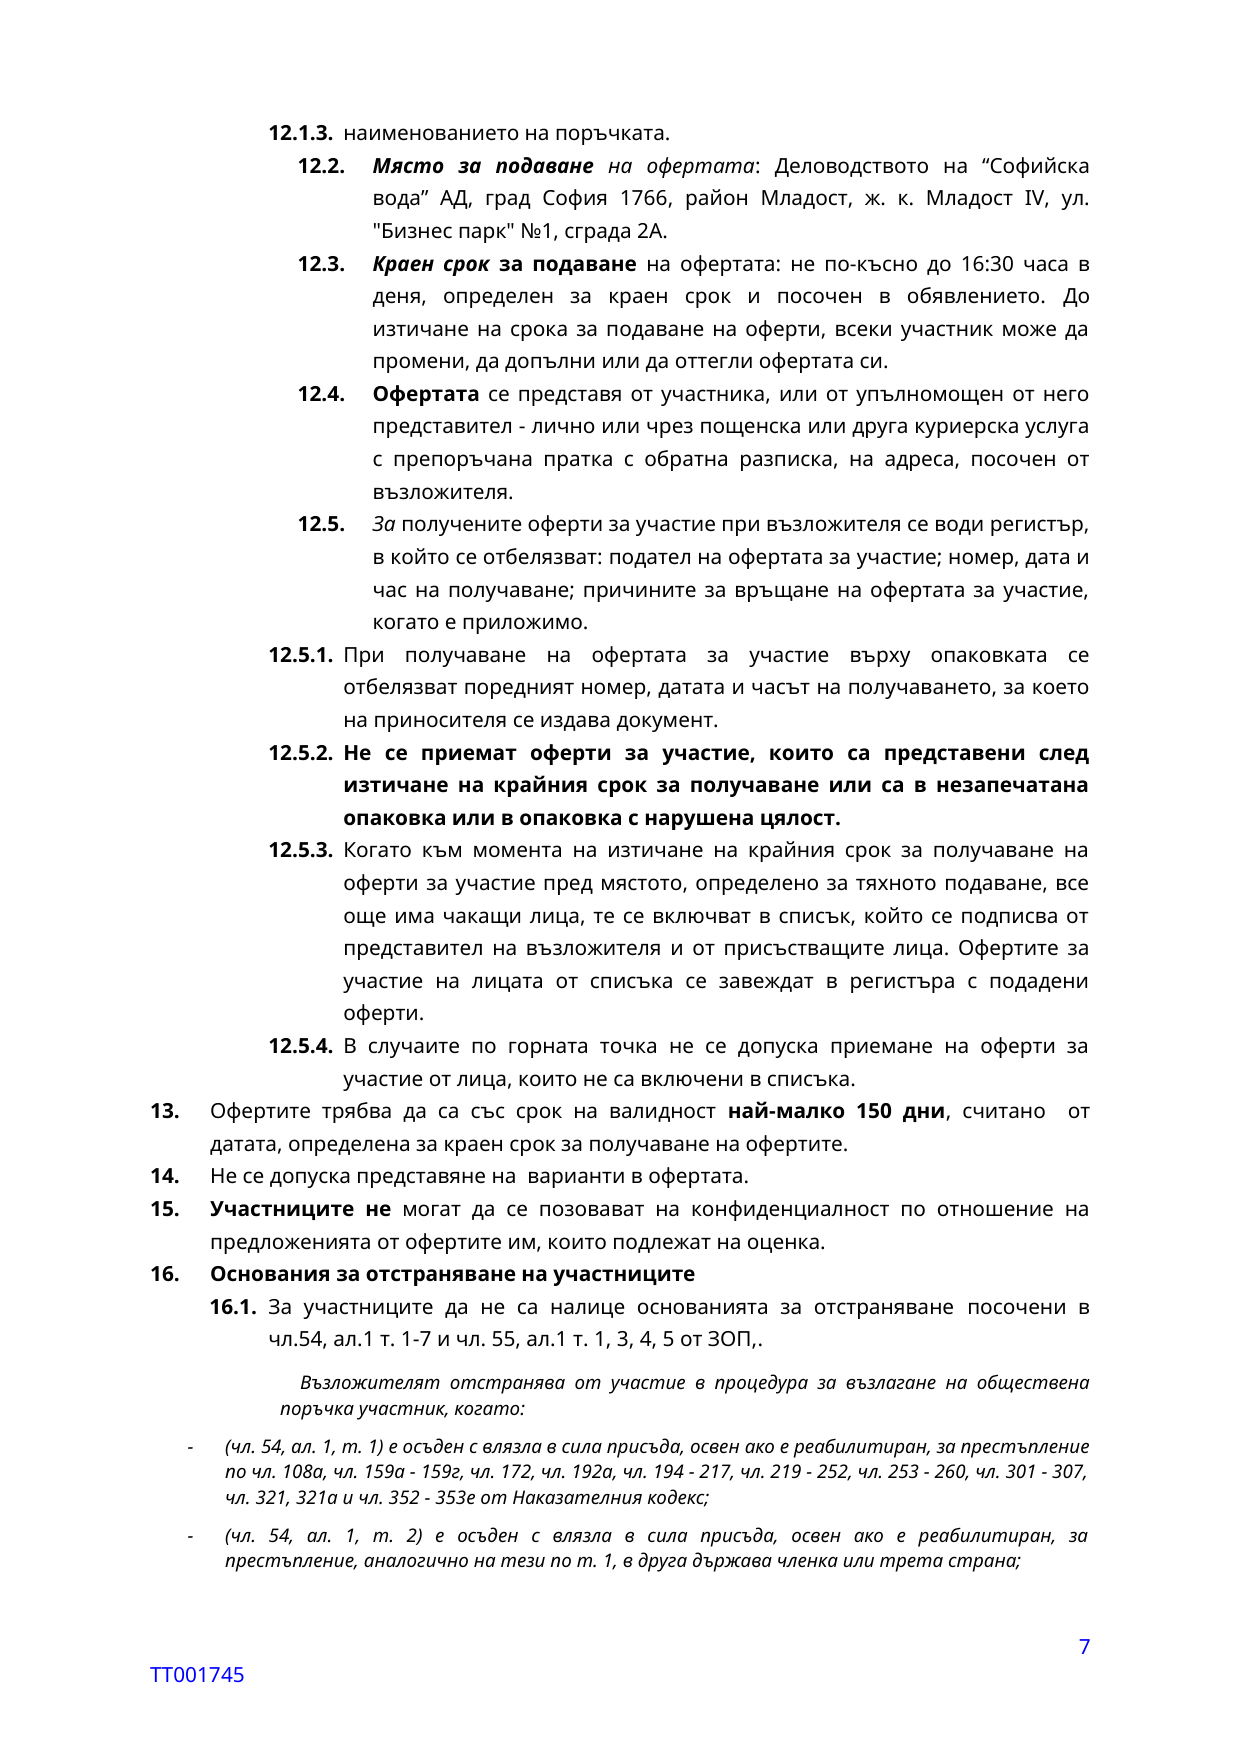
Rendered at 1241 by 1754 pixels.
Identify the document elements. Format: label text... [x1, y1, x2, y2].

list Не се допуска представяне на варианти в офертата. [150, 1162, 1090, 1190]
list Място за подаване на офертата: Деловодството на “Софийска вода” АД, град София 1766, район Младост, ж. к. Младост ІV, ул. "Бизнес парк" №1, сграда 2А. [297, 151, 1090, 244]
list Когато към момента на изтичане на крайния срок за получаване на оферти за участие пред мястото, определено за тяхното подаване, все още има чакащи лица, те се включват в списък, който се подписва от представител на възложителя и от присъстващите лица. Офертите за участие на лицата от списъка се завеждат в регистъра с подадени оферти. [268, 836, 1090, 1027]
list За получените оферти за участие при възложителя се води регистър, в който се отбелязват: подател на офертата за участие; номер, дата и час на получаване; причините за връщане на офертата за участие, когато е приложимо. [297, 509, 1090, 636]
list (чл. 54, ал. 1, т. 2) е осъден с влязла в сила присъда, освен ако е реабилитиран, за престъпление, аналогично на тези по т. 1, в друга държава членка или трета страна; [187, 1522, 1090, 1573]
list (чл. 54, ал. 1, т. 1) е осъден с влязла в сила присъда, освен ако е реабилитиран, за престъпление по чл. 108а, чл. 159а - 159г, чл. 172, чл. 192а, чл. 194 - 217, чл. 219 - 252, чл. 253 - 260, чл. 301 - 307, чл. 321, 321а и чл. 352 - 353е от Наказателния кодекс; [187, 1433, 1090, 1510]
list Не се приемат оферти за участие, които са представени след изтичане на крайния срок за получаване или са в незапечатана опаковка или в опаковка с нарушена цялост. [268, 738, 1090, 831]
list При получаване на офертата за участие върху опаковката се отбелязват поредният номер, датата и часът на получаването, за което на приносителя се издава документ. [268, 640, 1090, 733]
list За участниците да не са налице основанията за отстраняване посочени в чл.54, ал.1 т. 1-7 и чл. 55, ал.1 т. 1, 3, 4, 5 от ЗОП,. [209, 1292, 1090, 1353]
list Основания за отстраняване на участниците [150, 1259, 1090, 1288]
list Участниците не могат да се позовават на конфиденциалност по отношение на предложенията от офертите им, които подлежат на оценка. [150, 1194, 1090, 1255]
list наименованието на поръчката. [268, 118, 1090, 147]
text Възложителят отстранява от участие в процедура за възлагане на обществена поръчка участник, когато: [280, 1370, 1090, 1421]
list Офертите трябва да са със срок на валидност най-малко 150 дни, считано от датата, определена за краен срок за получаване на офертите. [150, 1096, 1090, 1157]
list Краен срок за подаване на офертата: не по-късно до 16:30 часа в деня, определен за краен срок и посочен в обявлението. До изтичане на срока за подаване на оферти, всеки участник може да промени, да допълни или да оттегли офертата си. [297, 249, 1090, 375]
list Офертата се представя от участника, или от упълномощен от него представител - лично или чрез пощенска или друга куриерска услуга с препоръчана пратка с обратна разписка, на адреса, посочен от възложителя. [297, 379, 1090, 505]
list В случаите по горната точка не се допуска приемане на оферти за участие от лица, които не са включени в списъка. [268, 1031, 1090, 1092]
